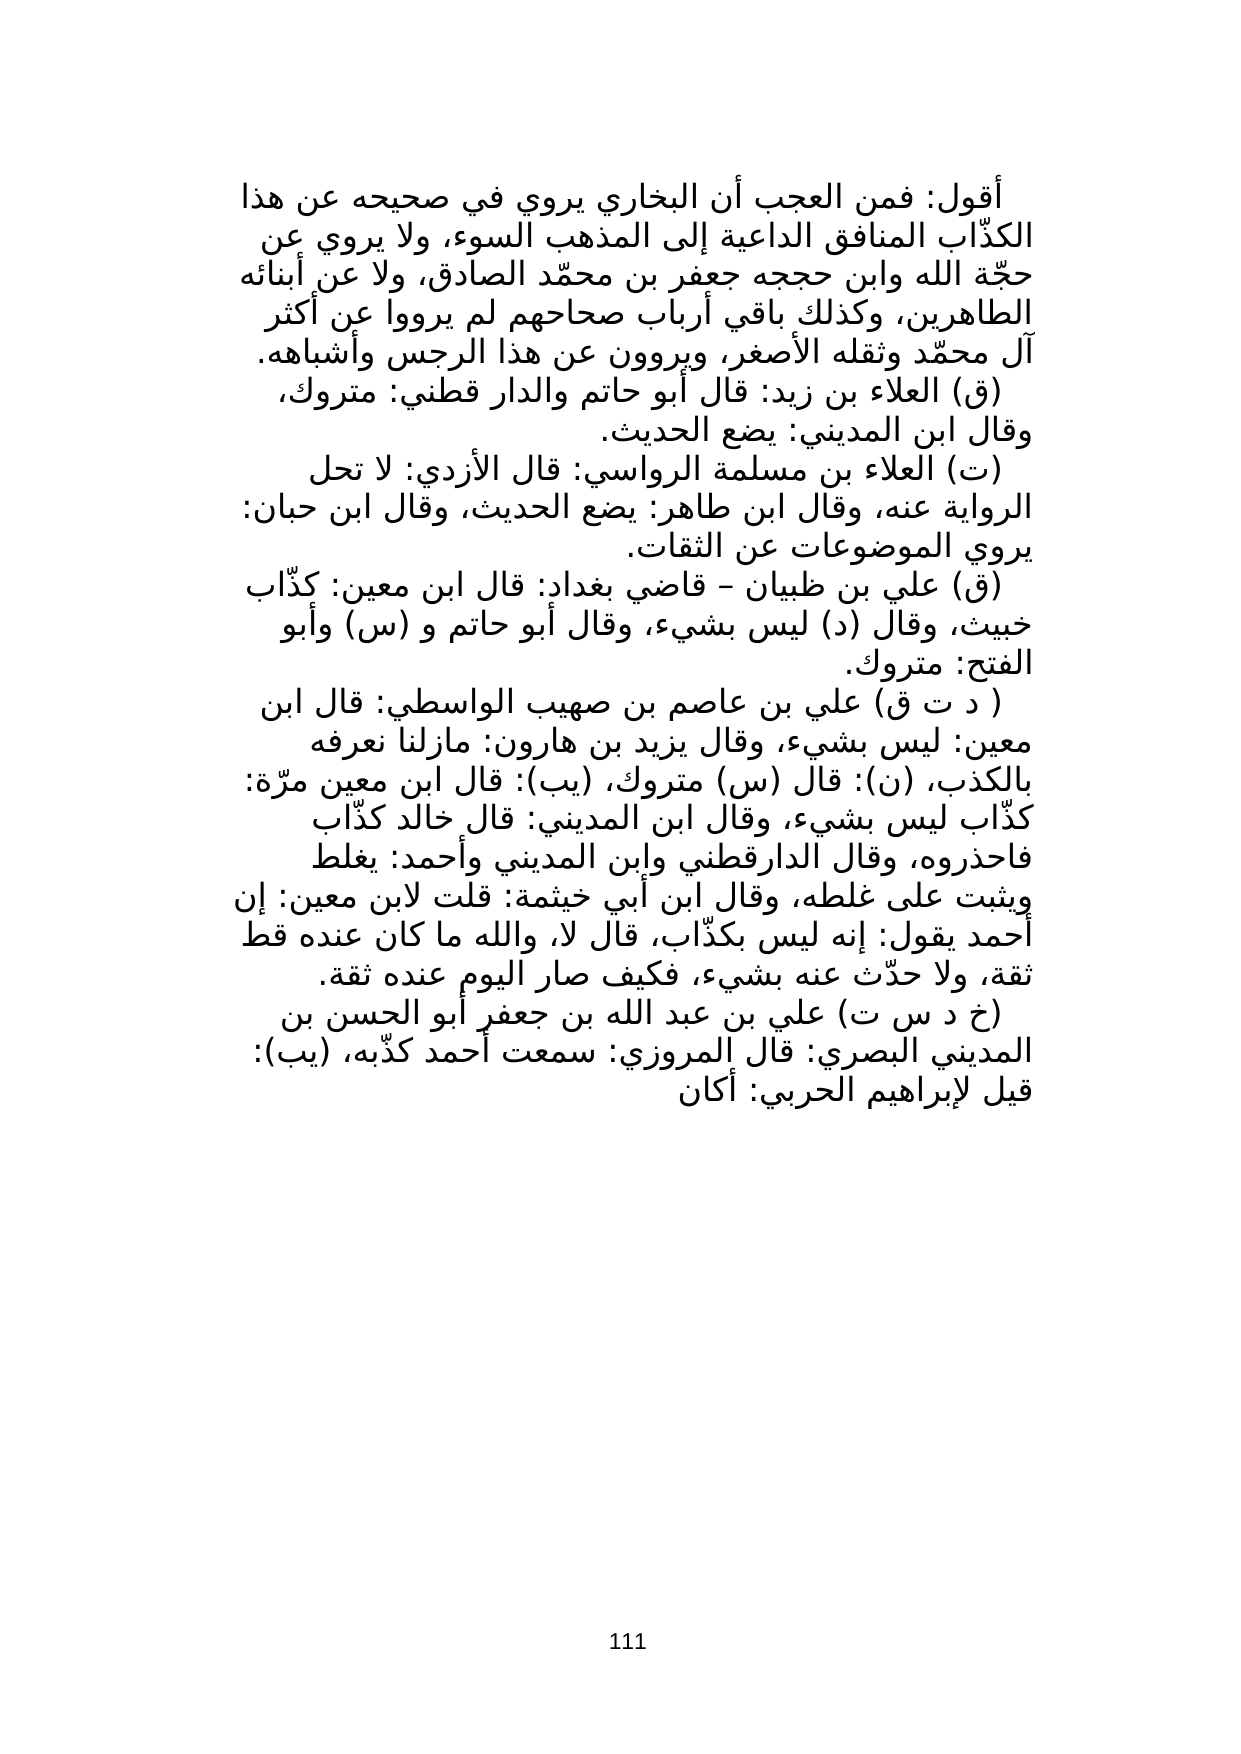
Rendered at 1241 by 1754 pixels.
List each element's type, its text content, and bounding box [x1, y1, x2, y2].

text (ت) العلاء بن مسلمة الرواسي: قال الأزدي: لا تحل الرواية عنه، وقال ابن طاهر: يضع الحديث، وقال ابن حبان: يروي الموضوعات عن الثقات. [222, 449, 1033, 566]
text (ق) العلاء بن زيد: قال أبو حاتم والدار قطني: متروك، وقال ابن المديني: يضع الحديث. [222, 371, 1033, 449]
text ( د ت ق) علي بن عاصم بن صهيب الواسطي: قال ابن معين: ليس بشيء، وقال يزيد بن هارون: مازلنا نعرفه بالكذب، (ن): قال (س) متروك، (يب): قال ابن معين مرّة: كذّاب ليس بشيء، وقال ابن المديني: قال خالد كذّاب فاحذروه، وقال الدارقطني وابن المديني وأحمد: يغلط ويثبت على غلطه، وقال ابن أبي خيثمة: قلت لابن معين: إن أحمد يقول: إنه ليس بكذّاب، قال لا، والله ما كان عنده قط ثقة، ولا حدّث عنه بشيء، فكيف صار اليوم عنده ثقة. [222, 682, 1033, 993]
text (ق) علي بن ظبيان – قاضي بغداد: قال ابن معين: كذّاب خبيث، وقال (د) ليس بشيء، وقال أبو حاتم و (س) وأبو الفتح: متروك. [222, 566, 1033, 682]
text أقول: فمن العجب أن البخاري يروي في صحيحه عن هذا الكذّاب المنافق الداعية إلى المذهب السوء، ولا يروي عن حجّة الله وابن حججه جعفر بن محمّد الصادق، ولا عن أبنائه الطاهرين، وكذلك باقي أرباب صحاحهم لم يرووا عن أكثر آل محمّد وثقله الأصغر، ويروون عن هذا الرجس وأشباهه. [222, 177, 1033, 371]
text (خ د س ت) علي بن عبد الله بن جعفر أبو الحسن بن المديني البصري: قال المروزي: سمعت أحمد كذّبه، (يب): قيل لإبراهيم الحربي: أكان [222, 993, 1033, 1110]
